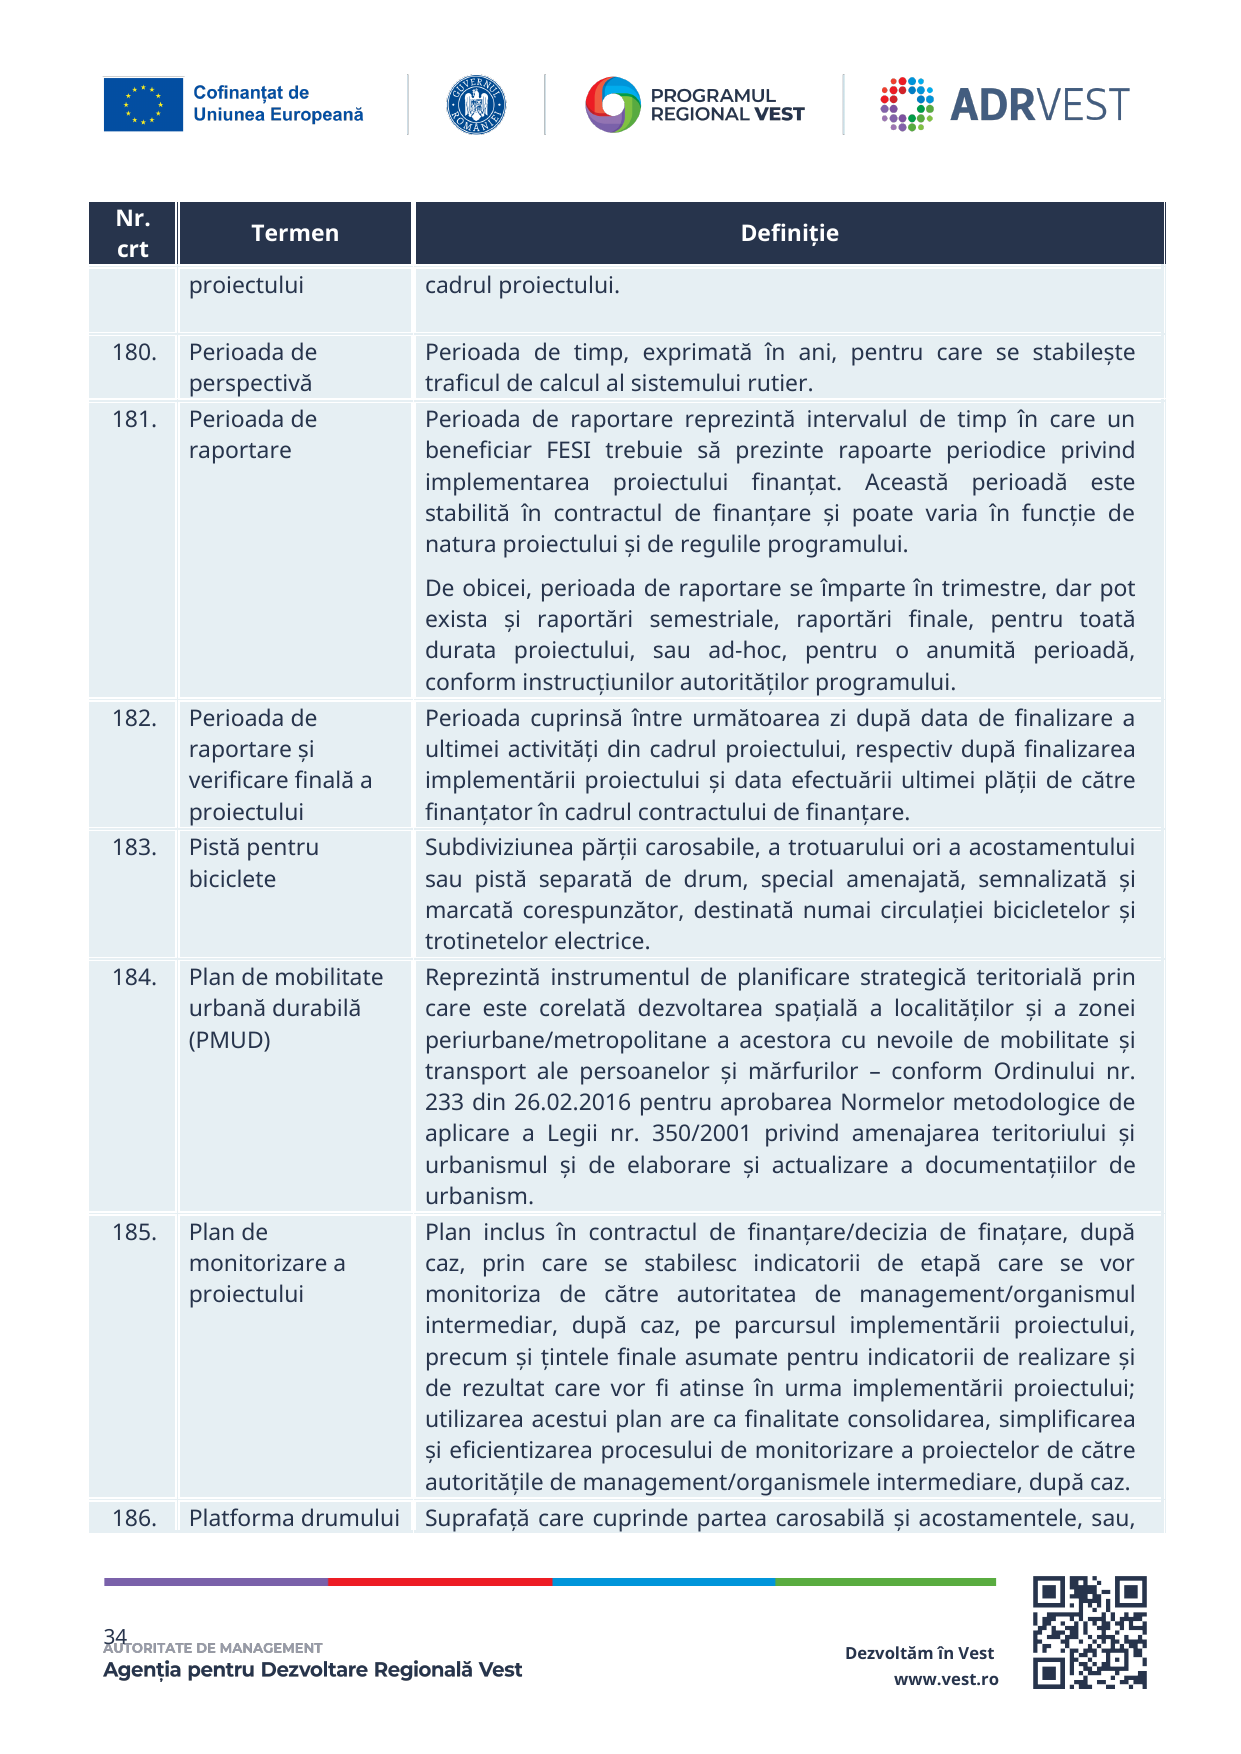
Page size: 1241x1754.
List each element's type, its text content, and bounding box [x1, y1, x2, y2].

picture [1025, 1567, 1156, 1698]
table_cell [89, 831, 175, 956]
table_cell Perioada de timp, exprimată în ani, pentru care se stabilește traficul de calcul al sistemului rutier. [414, 331, 1166, 398]
table_cell Reprezintă instrumentul de planificare strategică teritorială prin care este corelată dezvoltarea spațială a localităților și a zonei periurbane/metropolitane a acestora cu nevoile de mobilitate și transport ale persoanelor și mărfurilor – conform Ordinului nr. 233 din 26.02.2016 pentru aprobarea Normelor metodologice de aplicare a Legii nr. 350/2001 privind amenajarea teritoriului și urbanismul și de elaborare și actualizare a documentațiilor de urbanism. [414, 956, 1166, 1211]
table_cell Plan de mobilitate urbană durabilă (PMUD) [180, 961, 411, 1211]
table_cell [89, 336, 175, 398]
table_cell Perioada de raportare și verificare finală a proiectului [180, 702, 411, 827]
table_header Termen [180, 202, 411, 264]
table_cell Perioada de raportare reprezintă intervalul de timp în care un beneficiar FESI trebuie să prezinte rapoarte periodice privind implementarea proiectului finanțat. Această perioadă este stabilită în contractul de finanțare și poate varia în funcție de natura proiectului și de regulile programului. De obicei, perioada de raportare se împarte în trimestre, dar pot exista și raportări semestriale, raportări finale, pentru toată durata proiectului, sau ad-hoc, pentru o anumită perioadă, conform instrucțiunilor autorităților programului. [414, 399, 1166, 697]
table_cell Perioada de implementare a proiectului [180, 269, 411, 331]
table_header Nr. crt [89, 202, 175, 264]
picture [102, 74, 1130, 135]
table_cell Perioada cuprinsă între următoarea zi după data de finalizare a ultimei activități din cadrul proiectului, respectiv după finalizarea implementării proiectului și data efectuării ultimei plății de către finanțator în cadrul contractului de finanțare. [414, 697, 1166, 827]
table_cell [89, 1502, 177, 1533]
table_cell Plan de monitorizare a proiectului [180, 1216, 411, 1497]
table_cell Plan inclus în contractul de finanțare/decizia de finațare, după caz, prin care se stabilesc indicatorii de etapă care se vor monitoriza de către autoritatea de management/organismul intermediar, după caz, pe parcursul implementării proiectului, precum și țintele finale asumate pentru indicatorii de realizare și de rezultat care vor fi atinse în urma implementării proiectului; utilizarea acestui plan are ca finalitate consolidarea, simplificarea și eficientizarea procesului de monitorizare a proiectelor de către autoritățile de management/organismele intermediare, după caz. [414, 1211, 1166, 1497]
table_cell Platforma drumului [177, 1497, 413, 1533]
table_cell [89, 702, 175, 827]
table_cell [89, 403, 175, 697]
table_cell Perioada de raportare [180, 403, 411, 697]
table_cell Suprafață care cuprinde partea carosabilă și acostamentele, sau, dup caz, trotuare, piste pentru cicliști, zone verzi. [414, 1497, 1166, 1533]
table_header Definiție [416, 202, 1164, 264]
table_cell [89, 961, 175, 1211]
table_cell [89, 269, 175, 331]
table_cell Perioada de perspectivă [180, 336, 411, 398]
table_cell Pistă pentru biciclete [180, 831, 411, 956]
table_cell [89, 1216, 175, 1497]
table_cell Subdiviziunea părții carosabile, a trotuarului ori a acostamentului sau pistă separată de drum, special amenajată, semnalizată și marcată corespunzător, destinată numai circulației bicicletelor și trotinetelor electrice. [414, 827, 1166, 956]
